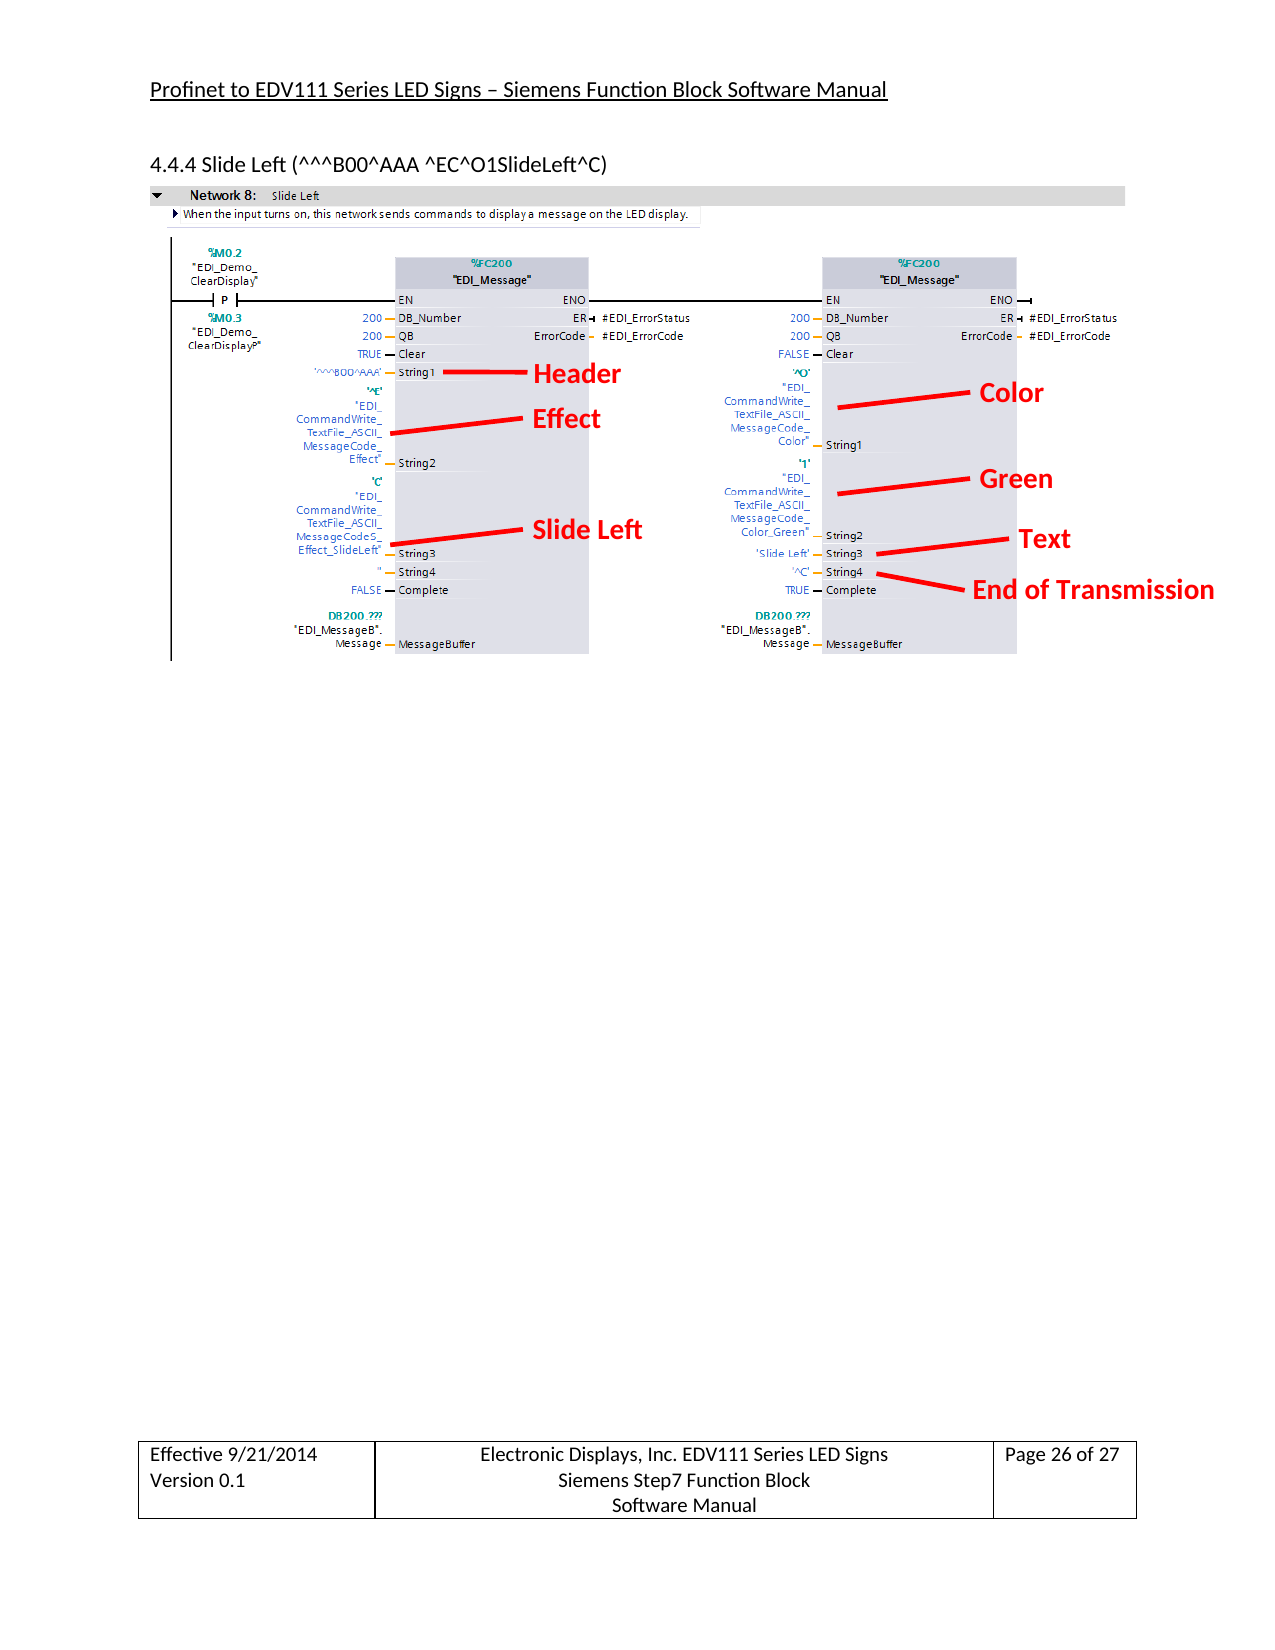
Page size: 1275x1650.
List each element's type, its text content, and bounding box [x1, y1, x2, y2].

picture [150, 182, 1125, 661]
text 4.4.4 Slide Left (^^^B00^AAA ^EC^O1SlideLeft^C) [150, 150, 1125, 178]
